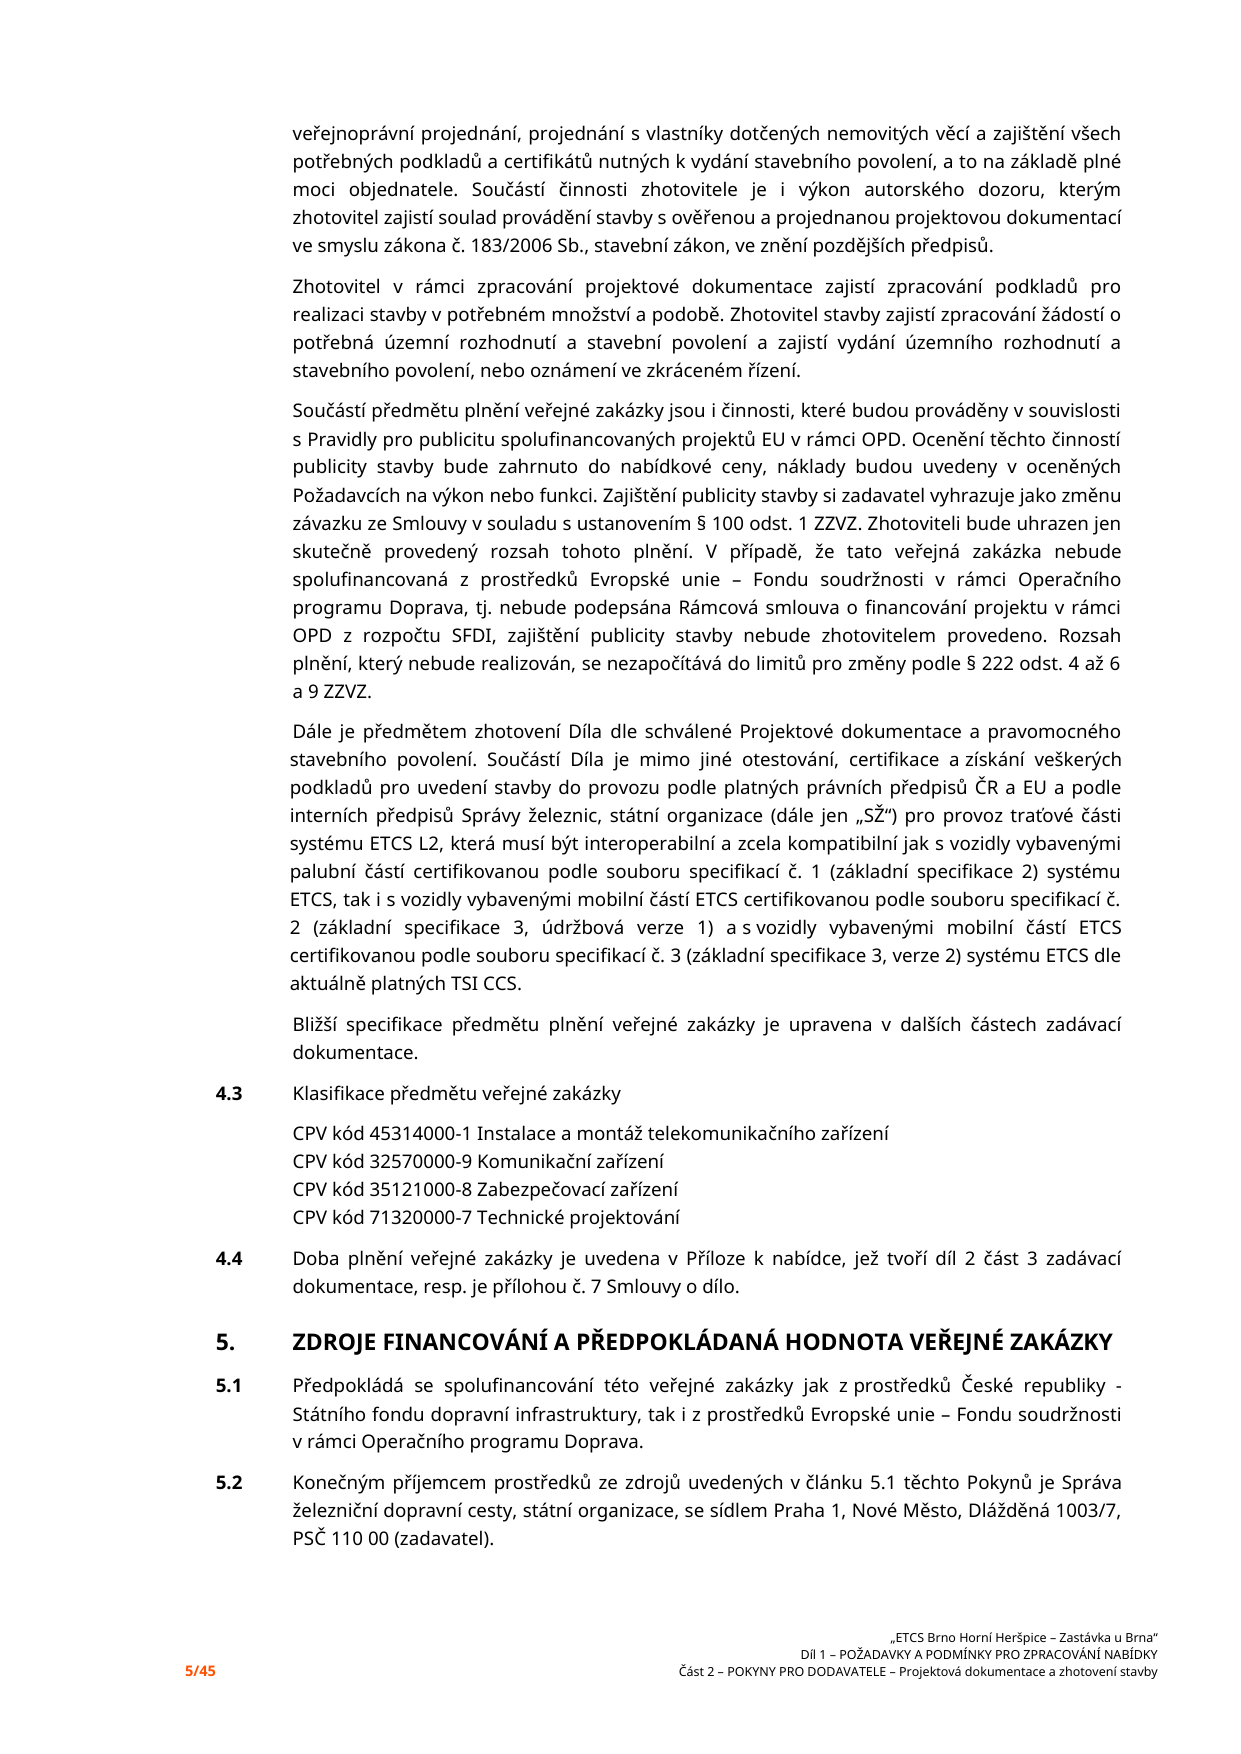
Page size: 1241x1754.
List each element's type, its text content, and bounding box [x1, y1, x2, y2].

text ZDROJE FINANCOVÁNÍ a PŘEDPOKLÁDANÁ HODNOTA VEŘEJNÉ ZAKÁZKY [216, 1326, 1122, 1357]
list CPV kód 35121000-8 Zabezpečovací zařízení [292, 1176, 1122, 1202]
text Konečným příjemcem prostředků ze zdrojů uvedených v článku 5.1 těchto Pokynů je Správa železniční dopravní cesty, státní organizace, se sídlem Praha 1, Nové Město, Dlážděná 1003/7, PSČ 110 00 (zadavatel). [216, 1469, 1122, 1551]
list Dále je předmětem zhotovení Díla dle schválené Projektové dokumentace a pravomocného stavebního povolení. Součástí Díla je mimo jiné otestování, certifikace a získání veškerých podkladů pro uvedení stavby do provozu podle platných právních předpisů ČR a EU a podle interních předpisů Správy železnic, státní organizace (dále jen „SŽ“) pro provoz traťové části systému ETCS L2, která musí být interoperabilní a zcela kompatibilní jak s vozidly vybavenými palubní částí certifikovanou podle souboru specifikací č. 1 (základní specifikace 2) systému ETCS, tak i s vozidly vybavenými mobilní částí ETCS certifikovanou podle souboru specifikací č. 2 (základní specifikace 3, údržbová verze 1) a s vozidly vybavenými mobilní částí ETCS certifikovanou podle souboru specifikací č. 3 (základní specifikace 3, verze 2) systému ETCS dle aktuálně platných TSI CCS. [289, 718, 1122, 996]
text Bližší specifikace předmětu plnění veřejné zakázky je upravena v dalších částech zadávací dokumentace. [292, 1011, 1122, 1065]
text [292, 121, 1122, 258]
text Součástí předmětu plnění veřejné zakázky jsou i činnosti, které budou prováděny v souvislosti s Pravidly pro publicitu spolufinancovaných projektů EU v rámci OPD. Ocenění těchto činností publicity stavby bude zahrnuto do nabídkové ceny, náklady budou uvedeny v oceněných Požadavcích na výkon nebo funkci. Zajištění publicity stavby si zadavatel vyhrazuje jako změnu závazku ze Smlouvy v souladu s ustanovením § 100 odst. 1 ZZVZ. Zhotoviteli bude uhrazen jen skutečně provedený rozsah tohoto plnění. V případě, že tato veřejná zakázka nebude spolufinancovaná z prostředků Evropské unie – Fondu soudržnosti v rámci Operačního programu Doprava, tj. nebude podepsána Rámcová smlouva o financování projektu v rámci OPD z rozpočtu SFDI, zajištění publicity stavby nebude zhotovitelem provedeno. Rozsah plnění, který nebude realizován, se nezapočítává do limitů pro změny podle § 222 odst. 4 až 6 a 9 ZZVZ. [292, 398, 1122, 703]
list CPV kód 32570000-9 Komunikační zařízení [292, 1148, 1122, 1174]
list CPV kód 45314000-1 Instalace a montáž telekomunikačního zařízení [292, 1120, 1122, 1146]
list CPV kód 71320000-7 Technické projektování [292, 1204, 1122, 1230]
text Klasifikace předmětu veřejné zakázky [216, 1080, 1122, 1105]
text Předpokládá se spolufinancování této veřejné zakázky jak z prostředků České republiky - Státního fondu dopravní infrastruktury, tak i z prostředků Evropské unie – Fondu soudržnosti v rámci Operačního programu Doprava. [216, 1373, 1122, 1454]
text Doba plnění veřejné zakázky je uvedena v Příloze k nabídce, jež tvoří díl 2 část 3 zadávací dokumentace, resp. je přílohou č. 7 Smlouvy o dílo. [216, 1245, 1122, 1298]
text Zhotovitel v rámci zpracování projektové dokumentace zajistí zpracování podkladů pro realizaci stavby v potřebném množství a podobě. Zhotovitel stavby zajistí zpracování žádostí o potřebná územní rozhodnutí a stavební povolení a zajistí vydání územního rozhodnutí a stavebního povolení, nebo oznámení ve zkráceném řízení. [292, 273, 1122, 383]
